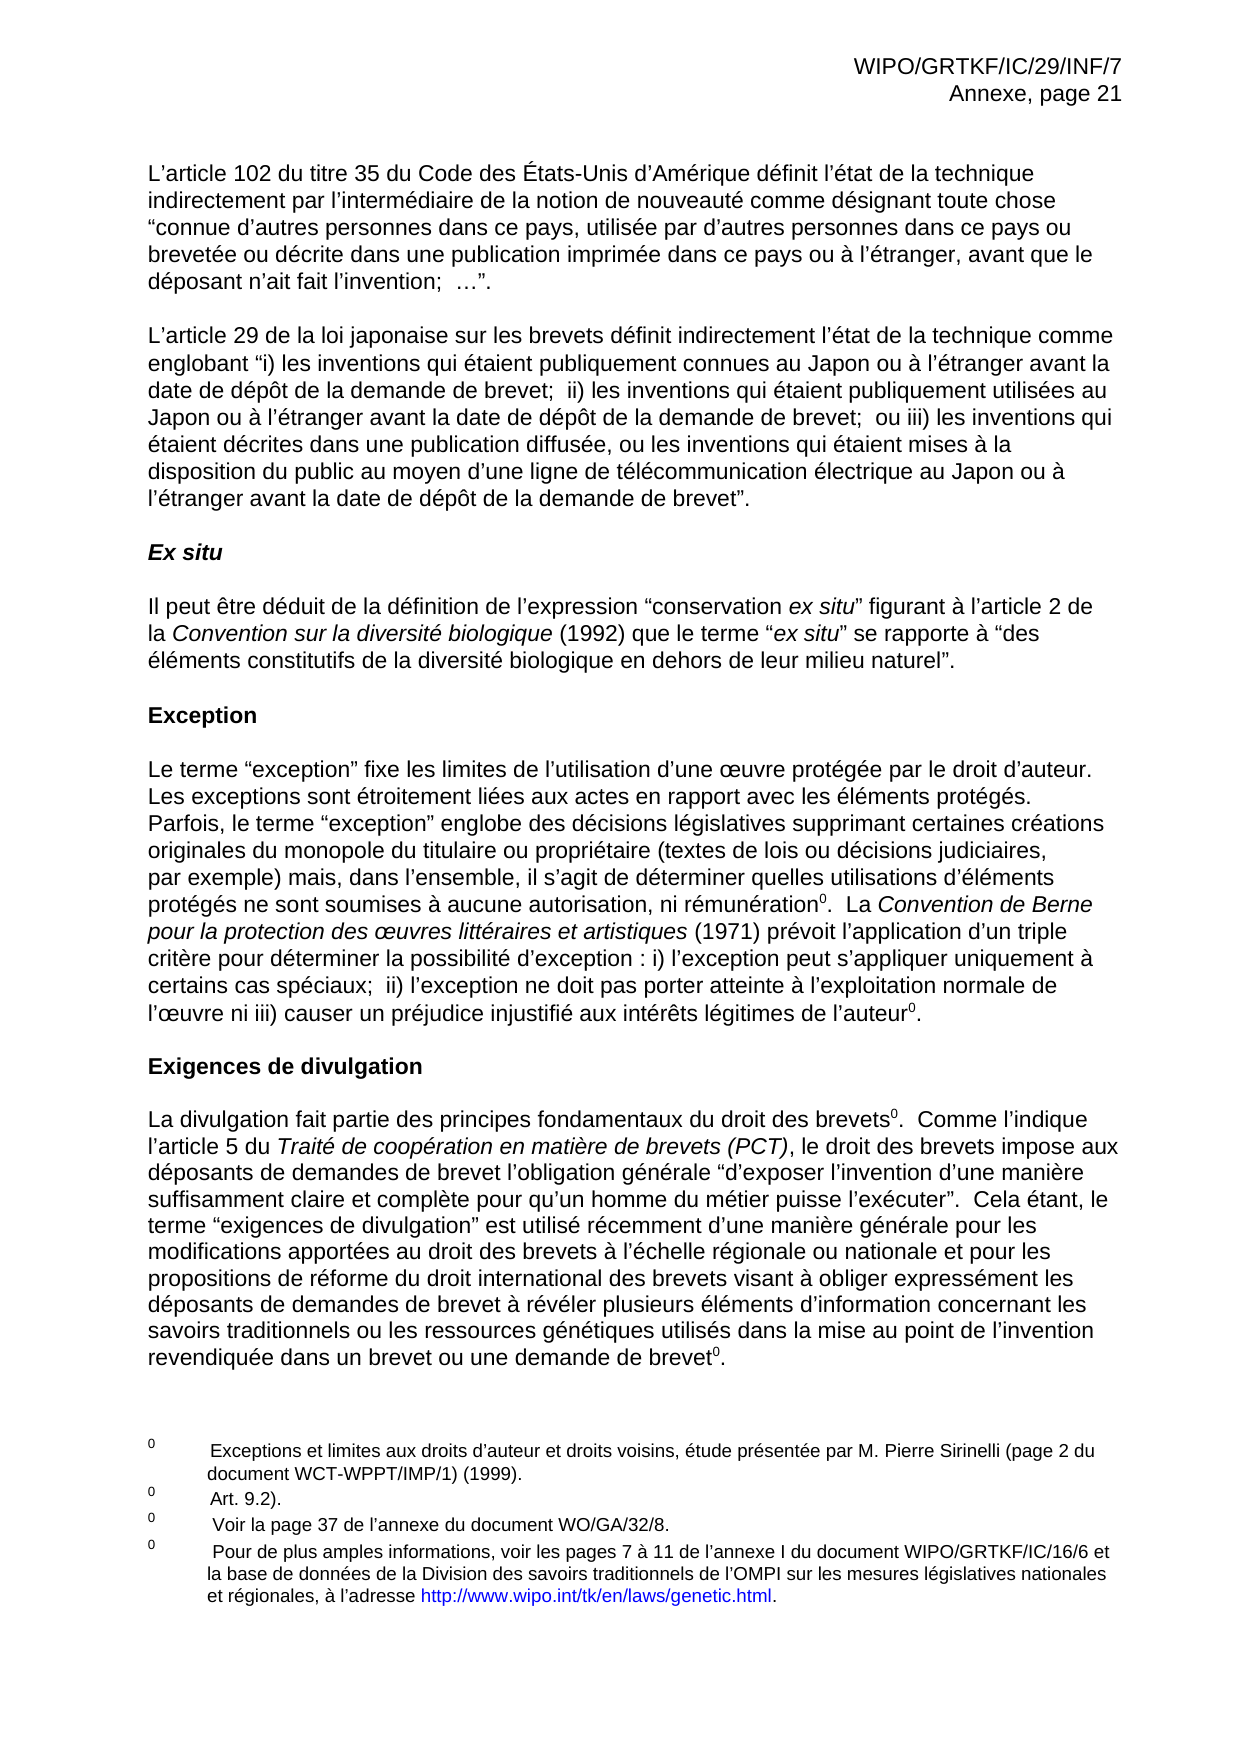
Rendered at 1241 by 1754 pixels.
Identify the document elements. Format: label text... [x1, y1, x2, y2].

text Il peut être déduit de la définition de l’expression “conservation ex situ” figurant à l’article 2 de la Convention sur la diversité biologique (1992) que le terme “ex situ” se rapporte à “des éléments constitutifs de la diversité biologique en dehors de leur milieu naturel”. [148, 593, 1122, 674]
text La divulgation fait partie des principes fondamentaux du droit des brevets. Comme l’indique l’article 5 du Traité de coopération en matière de brevets (PCT), le droit des brevets impose aux déposants de demandes de brevet l’obligation générale “d’exposer l’invention d’une manière suffisamment claire et complète pour qu’un homme du métier puisse l’exécuter”. Cela étant, le terme “exigences de divulgation” est utilisé récemment d’une manière générale pour les modifications apportées au droit des brevets à l’échelle régionale ou nationale et pour les propositions de réforme du droit international des brevets visant à obliger expressément les déposants de demandes de brevet à révéler plusieurs éléments d’information concernant les savoirs traditionnels ou les ressources génétiques utilisés dans la mise au point de l’invention revendiquée dans un brevet ou une demande de brevet. [148, 1106, 1122, 1370]
text L’article 29 de la loi japonaise sur les brevets définit indirectement l’état de la technique comme englobant “i) les inventions qui étaient publiquement connues au Japon ou à l’étranger avant la date de dépôt de la demande de brevet; ii) les inventions qui étaient publiquement utilisées au Japon ou à l’étranger avant la date de dépôt de la demande de brevet; ou iii) les inventions qui étaient décrites dans une publication diffusée, ou les inventions qui étaient mises à la disposition du public au moyen d’une ligne de télécommunication électrique au Japon ou à l’étranger avant la date de dépôt de la demande de brevet”. [148, 322, 1122, 511]
subtitle Exception [148, 701, 1122, 728]
subtitle Ex situ [148, 538, 1122, 566]
text Le terme “exception” fixe les limites de l’utilisation d’une œuvre protégée par le droit d’auteur. Les exceptions sont étroitement liées aux actes en rapport avec les éléments protégés. Parfois, le terme “exception” englobe des décisions législatives supprimant certaines créations originales du monopole du titulaire ou propriétaire (textes de lois ou décisions judiciaires, par exemple) mais, dans l’ensemble, il s’agit de déterminer quelles utilisations d’éléments protégés ne sont soumises à aucune autorisation, ni rémunération. La Convention de Berne pour la protection des œuvres littéraires et artistiques (1971) prévoit l’application d’un triple critère pour déterminer la possibilité d’exception : i) l’exception peut s’appliquer uniquement à certains cas spéciaux; ii) l’exception ne doit pas porter atteinte à l’exploitation normale de l’œuvre ni iii) causer un préjudice injustifié aux intérêts légitimes de l’auteur. [148, 755, 1122, 1026]
subtitle Exigences de divulgation [148, 1052, 1122, 1079]
text L’article 102 du titre 35 du Code des États-Unis d’Amérique définit l’état de la technique indirectement par l’intermédiaire de la notion de nouveauté comme désignant toute chose “connue d’autres personnes dans ce pays, utilisée par d’autres personnes dans ce pays ou brevetée ou décrite dans une publication imprimée dans ce pays ou à l’étranger, avant que le déposant n’ait fait l’invention; …”. [148, 159, 1122, 295]
